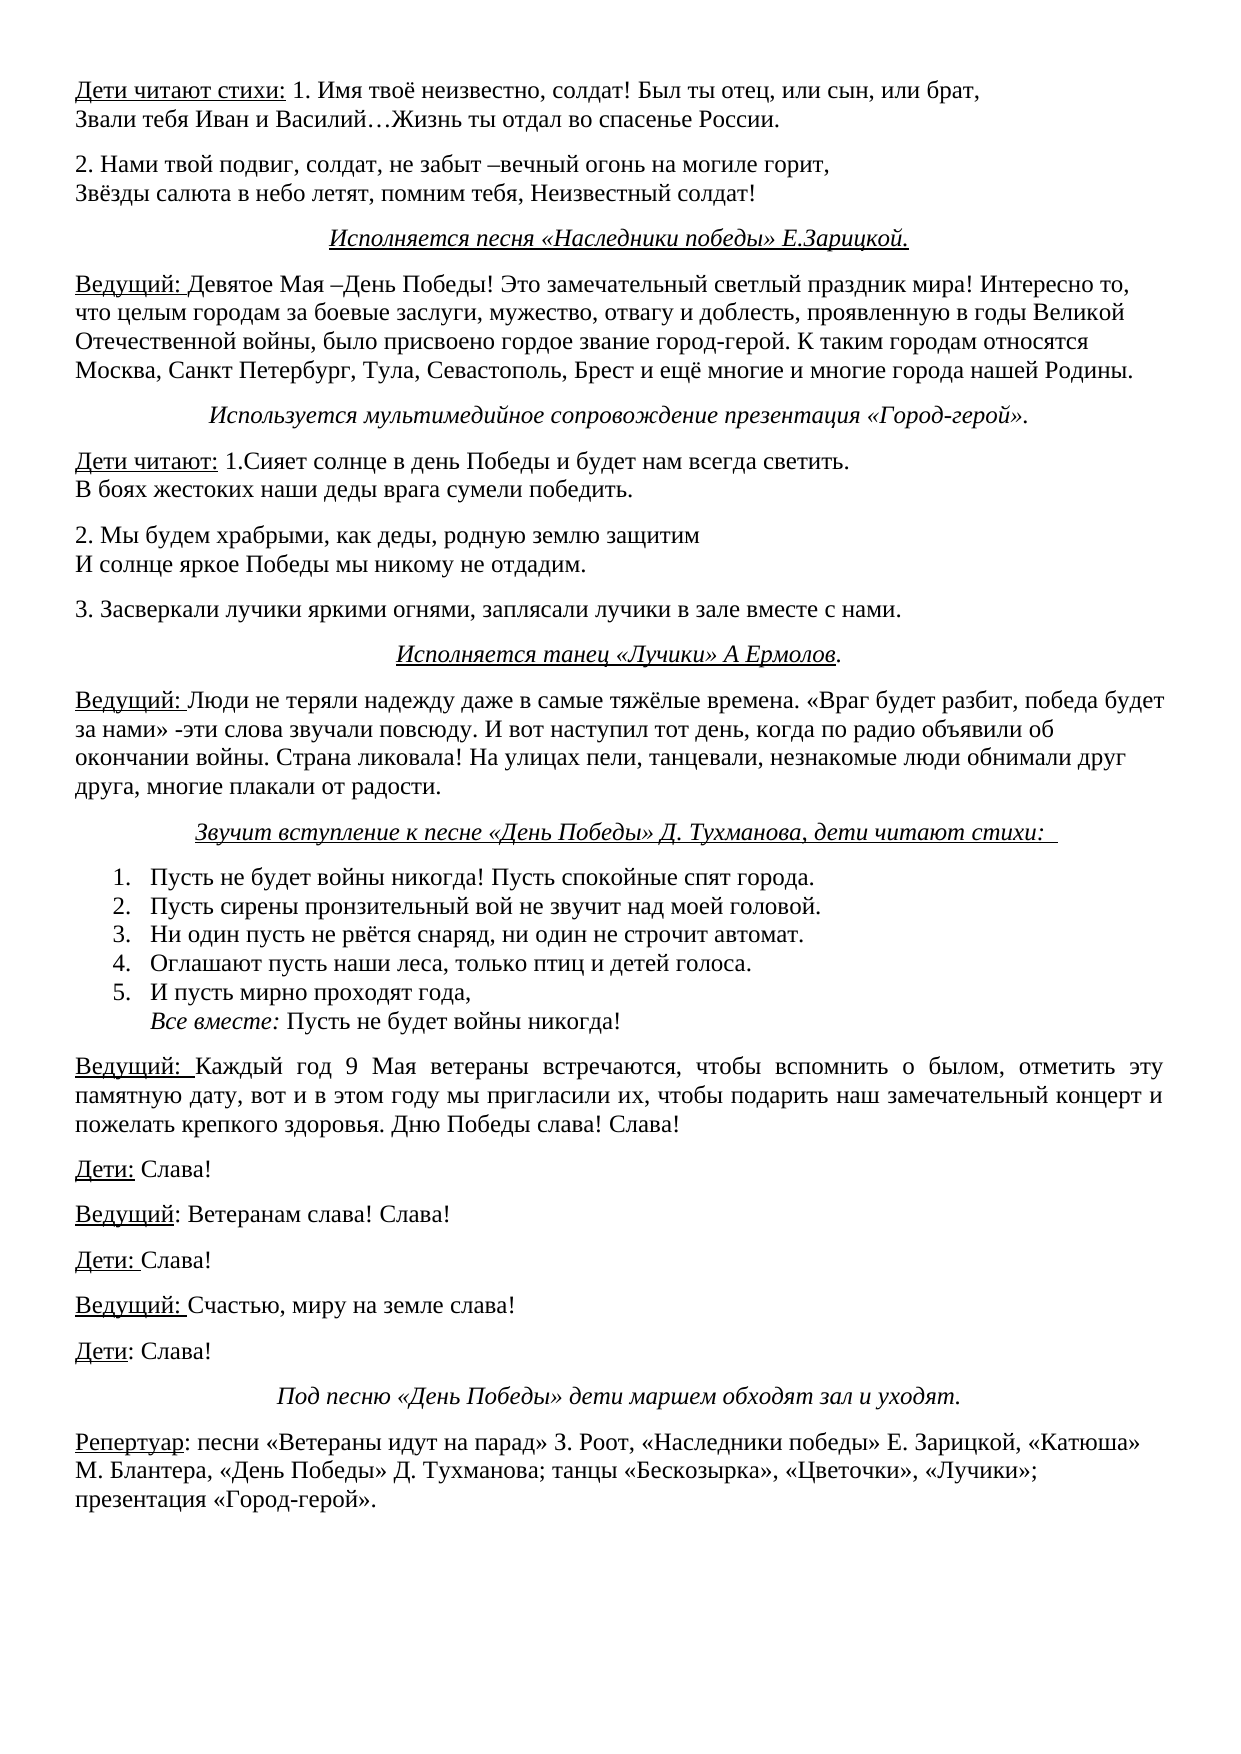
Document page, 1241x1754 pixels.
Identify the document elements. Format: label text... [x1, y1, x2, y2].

text Ведущий: Ветеранам слава! Слава! [75, 1199, 1165, 1228]
text Ведущий: Девятое Мая –День Победы! Это замечательный светлый праздник мира! Интересно то, что целым городам за боевые заслуги, мужество, отвагу и доблесть, проявленную в годы Великой Отечественной войны, было присвоено гордое звание город-герой. К таким городам относятся Москва, Санкт Петербург, Тула, Севастополь, Брест и ещё многие и многие города нашей Родины. [75, 269, 1165, 384]
text 2. Нами твой подвиг, солдат, не забыт –вечный огонь на могиле горит, Звёзды салюта в небо летят, помним тебя, Неизвестный солдат! [75, 149, 1165, 207]
text Ведущий: Счастью, миру на земле слава! [75, 1290, 1165, 1319]
text Под песню «День Победы» дети маршем обходят зал и уходят. [75, 1381, 1165, 1410]
list Пусть не будет войны никогда! Пусть спокойные спят города. [112, 862, 1165, 891]
text Дети: Слава! [75, 1154, 1165, 1183]
text Используется мультимедийное сопровождение презентация «Город-герой». [75, 400, 1165, 429]
text Ведущий: Люди не теряли надежду даже в самые тяжёлые времена. «Враг будет разбит, победа будет за нами» -эти слова звучали повсюду. И вот наступил тот день, когда по радио объявили об окончании войны. Страна ликовала! На улицах пели, танцевали, незнакомые люди обнимали друг друга, многие плакали от радости. [75, 685, 1165, 800]
text Дети читают стихи: 1. Имя твоё неизвестно, солдат! Был ты отец, или сын, или брат, Звали тебя Иван и Василий…Жизнь ты отдал во спасенье России. [75, 75, 1165, 132]
list Ни один пусть не рвётся снаряд, ни один не строчит автомат. [112, 919, 1165, 948]
list Пусть сирены пронзительный вой не звучит над моей головой. [112, 891, 1165, 919]
list Оглашают пусть наши леса, только птиц и детей голоса. [112, 948, 1165, 977]
list И пусть мирно проходят года, [112, 977, 1165, 1006]
list Все вместе: Пусть не будет войны никогда! [150, 1006, 1165, 1034]
text 3. Засверкали лучики яркими огнями, заплясали лучики в зале вместе с нами. [75, 594, 1165, 623]
text Дети читают: 1.Сияет солнце в день Победы и будет нам всегда светить. В боях жестоких наши деды врага сумели победить. [75, 446, 1165, 503]
text Дети: Слава! [75, 1336, 1165, 1364]
text Исполняется песня «Наследники победы» Е.Зарицкой. [75, 223, 1165, 252]
text Исполняется танец «Лучики» А Ермолов. [75, 639, 1165, 668]
text Ведущий: Каждый год 9 Мая ветераны встречаются, чтобы вспомнить о былом, отметить эту памятную дату, вот и в этом году мы пригласили их, чтобы подарить наш замечательный концерт и пожелать крепкого здоровья. Дню Победы слава! Слава! [75, 1051, 1165, 1137]
text Дети: Слава! [75, 1245, 1165, 1274]
text 2. Мы будем храбрыми, как деды, родную землю защитим И солнце яркое Победы мы никому не отдадим. [75, 520, 1165, 577]
text Звучит вступление к песне «День Победы» Д. Тухманова, дети читают стихи: [75, 817, 1165, 845]
text Репертуар: песни «Ветераны идут на парад» З. Роот, «Наследники победы» Е. Зарицкой, «Катюша» М. Блантера, «День Победы» Д. Тухманова; танцы «Бескозырка», «Цветочки», «Лучики»; презентация «Город-герой». [75, 1427, 1165, 1513]
